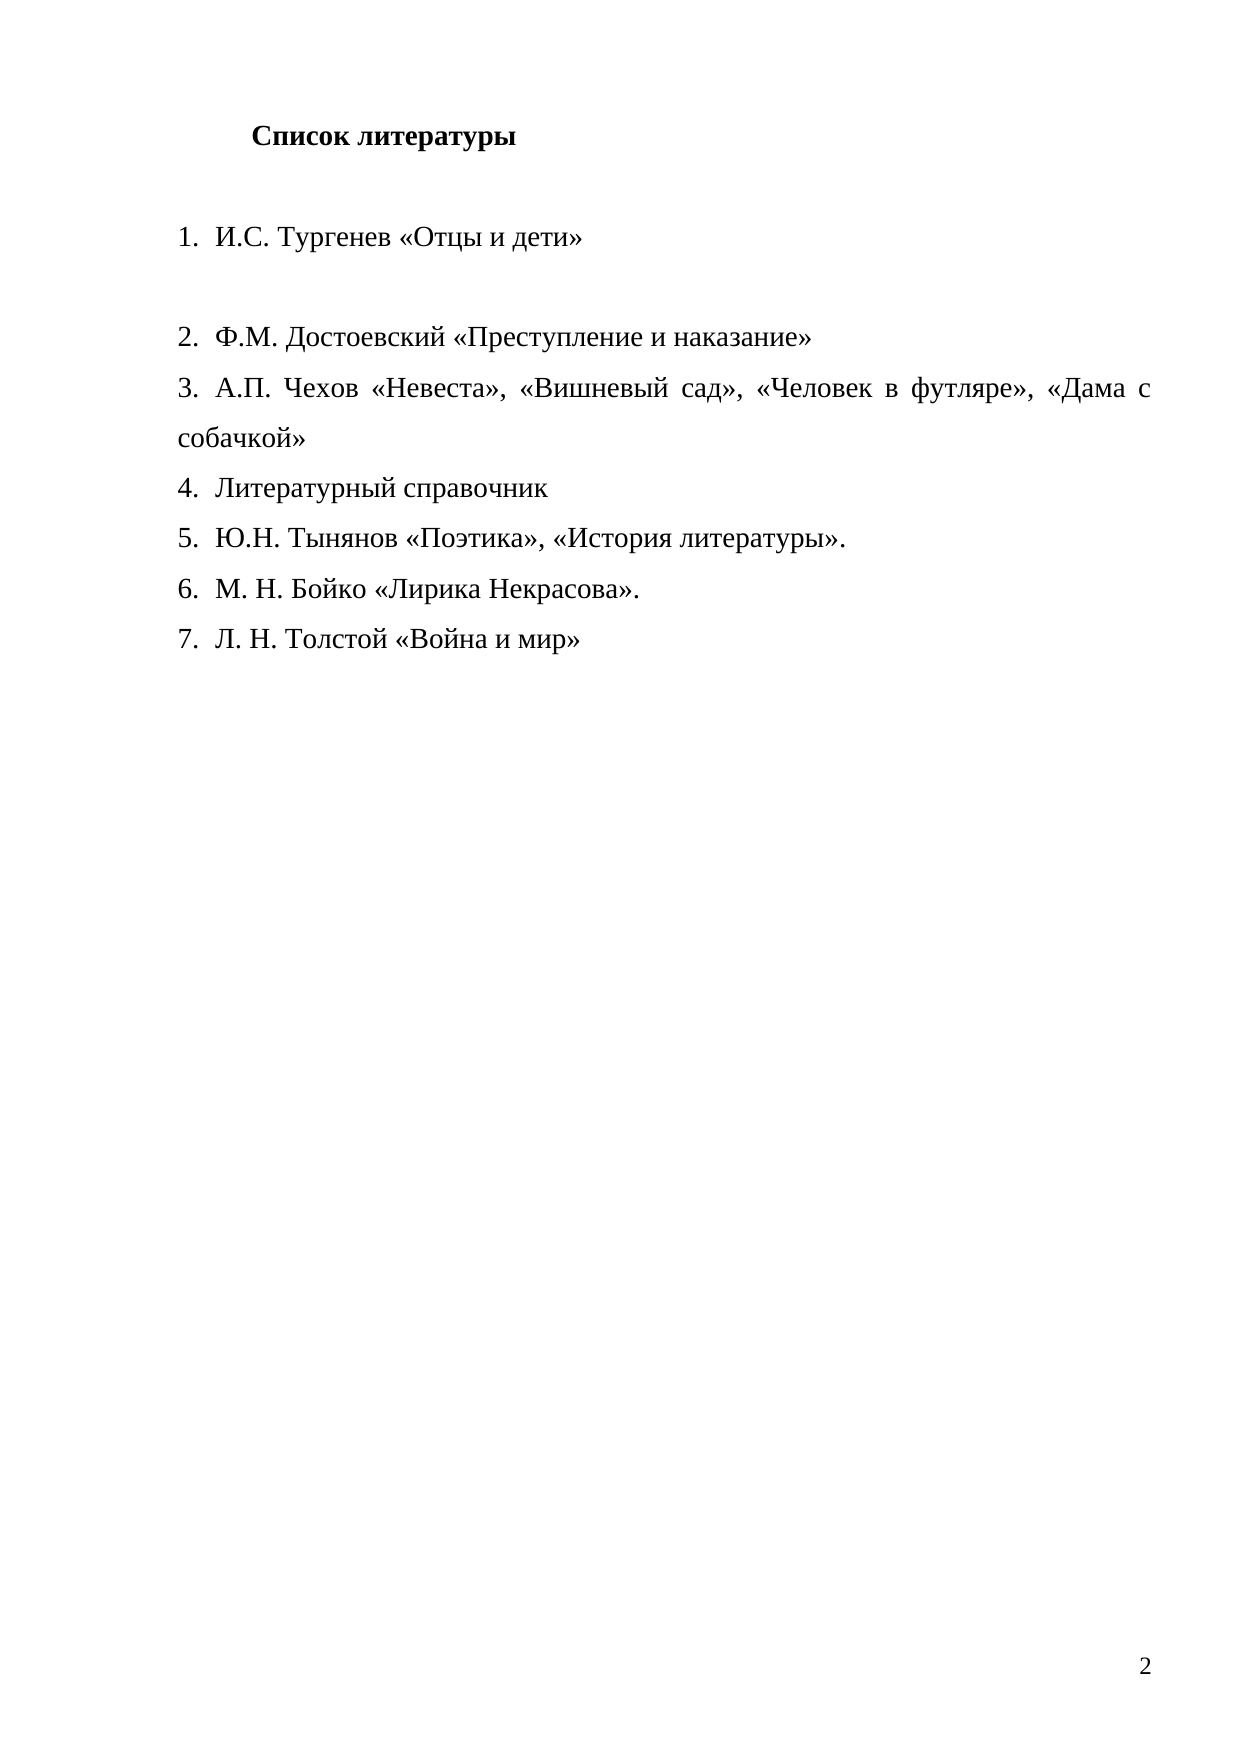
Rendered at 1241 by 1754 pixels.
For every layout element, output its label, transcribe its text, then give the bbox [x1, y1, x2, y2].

list Ф.М. Достоевский «Преступление и наказание» [177, 319, 1152, 353]
list Литературный справочник [177, 470, 1152, 504]
list И.С. Тургенев «Отцы и дети» [177, 219, 1152, 252]
list Л. Н. Толстой «Война и мир» [177, 621, 1152, 655]
list А.П. Чехов «Невеста», «Вишневый сад», «Человек в футляре», «Дама с собачкой» [177, 370, 1152, 453]
text Список литературы [177, 118, 1152, 152]
list М. Н. Бойко «Лирика Некрасова». [177, 571, 1152, 604]
list Ю.Н. Тынянов «Поэтика», «История литературы». [177, 521, 1152, 554]
